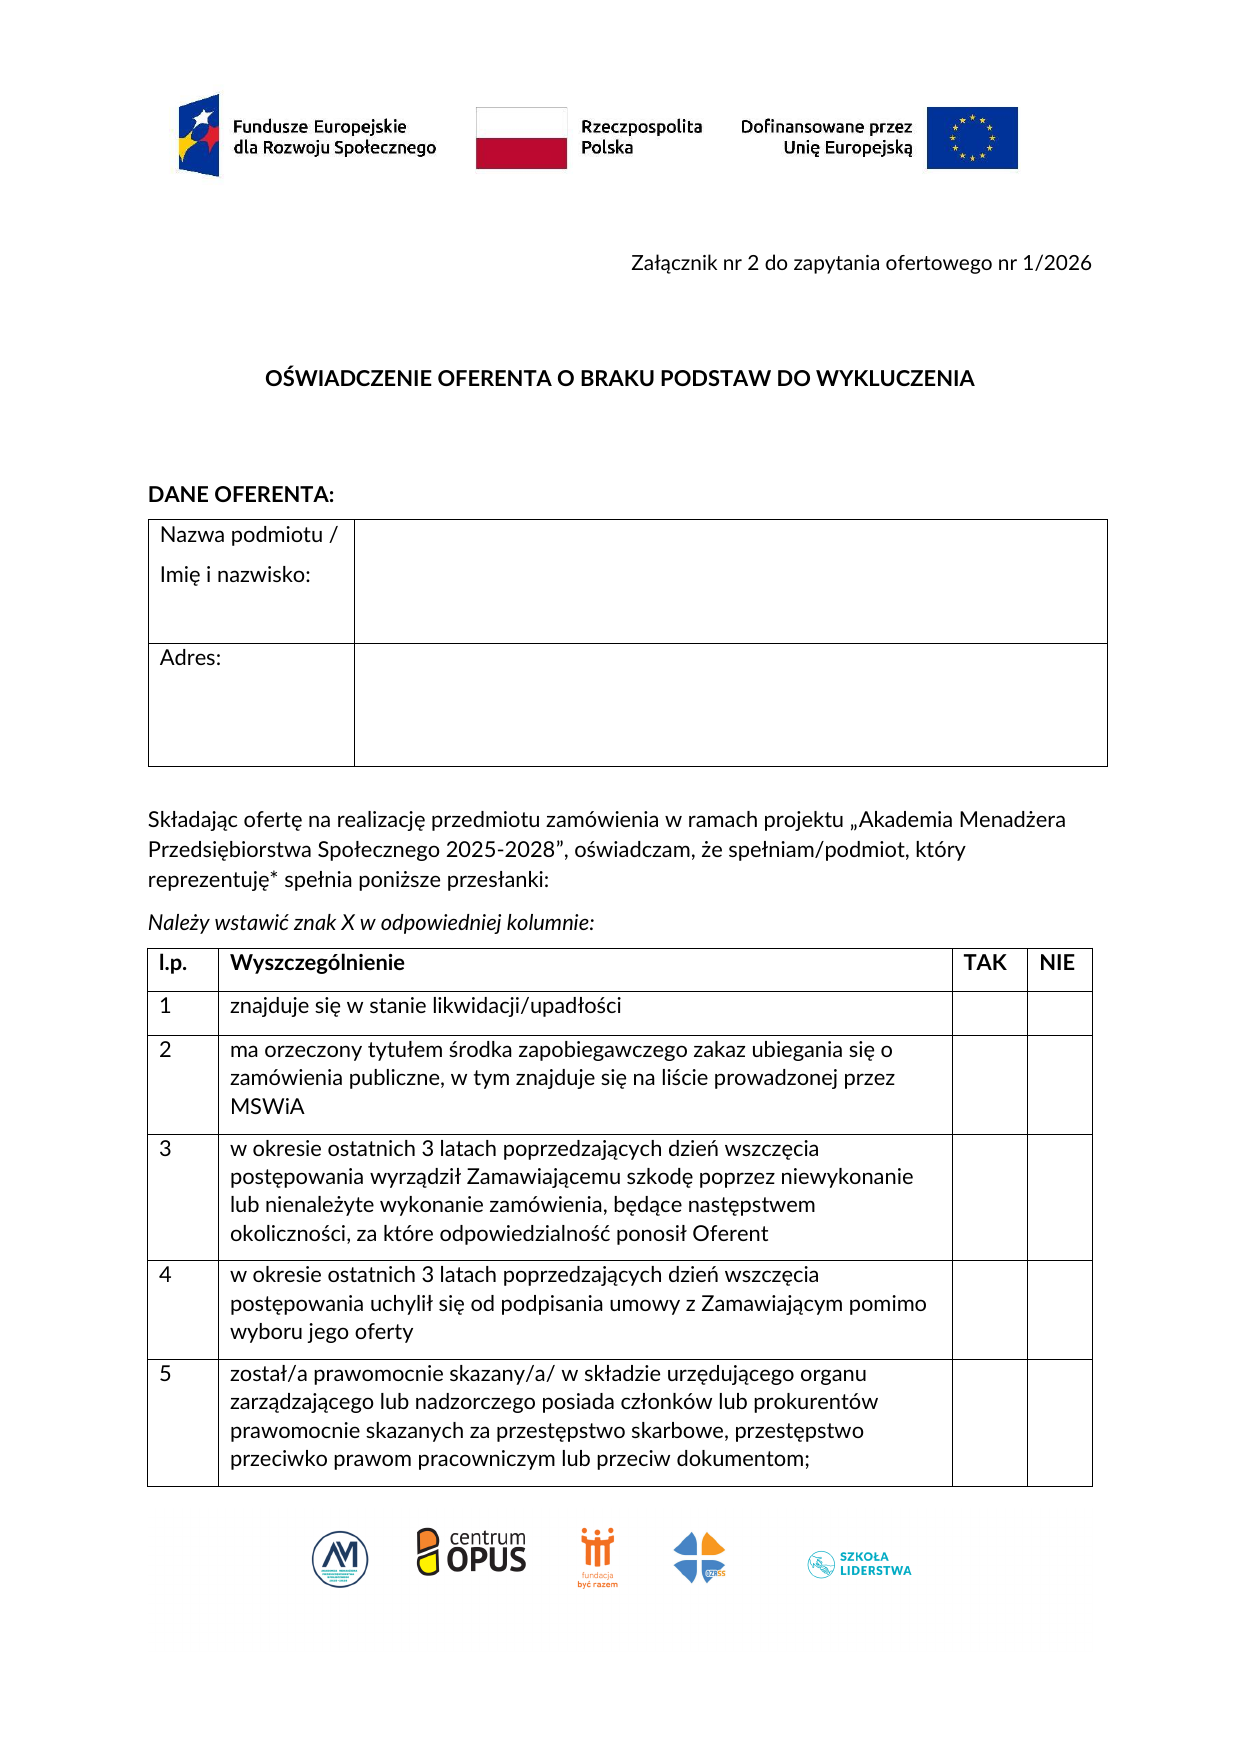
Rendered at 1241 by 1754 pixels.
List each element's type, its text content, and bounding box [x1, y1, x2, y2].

table_cell [1028, 992, 1092, 1035]
table_cell [953, 1135, 1027, 1260]
table_header NIE [1028, 949, 1092, 991]
table_cell [355, 644, 1107, 766]
table_cell [1028, 1036, 1092, 1133]
picture [147, 1508, 1093, 1652]
text DANE OFERENTA: [148, 481, 1092, 507]
text Należy wstawić znak X w odpowiedniej kolumnie: [148, 909, 1092, 935]
table_cell w okresie ostatnich 3 latach poprzedzających dzień wszczęcia postępowania uchylił się od podpisania umowy z Zamawiającym pomimo wyboru jego oferty [219, 1261, 952, 1359]
table_cell 2 [148, 1036, 218, 1133]
text Załącznik nr 2 do zapytania ofertowego nr 1/2026 [148, 249, 1092, 274]
table_cell ma orzeczony tytułem środka zapobiegawczego zakaz ubiegania się o zamówienia publiczne, w tym znajduje się na liście prowadzonej przez MSWiA [219, 1036, 952, 1133]
table_cell [953, 992, 1027, 1035]
table_cell 5 [148, 1360, 218, 1486]
table_header l.p. [148, 949, 218, 991]
table_cell Adres: [149, 644, 354, 766]
table_cell 4 [148, 1261, 218, 1359]
table_cell [953, 1261, 1027, 1359]
table_cell został/a prawomocnie skazany/a/ w składzie urzędującego organu zarządzającego lub nadzorczego posiada członków lub prokurentów prawomocnie skazanych za przestępstwo skarbowe, przestępstwo przeciwko prawom pracowniczym lub przeciw dokumentom; [219, 1360, 952, 1486]
text OŚWIADCZENIE OFERENTA O BRAKU PODSTAW DO WYKLUCZENIA [148, 364, 1092, 391]
picture [158, 73, 1038, 197]
table_cell 3 [148, 1135, 218, 1260]
table_header Wyszczególnienie [219, 949, 952, 991]
table_header Nazwa podmiotu / Imię i nazwisko: [149, 520, 354, 643]
table_cell 1 [148, 992, 218, 1035]
table_cell [953, 1360, 1027, 1486]
table_cell [953, 1036, 1027, 1133]
text Składając ofertę na realizację przedmiotu zamówienia w ramach projektu „Akademia Menadżera Przedsiębiorstwa Społecznego 2025-2028”, oświadczam, że spełniam/podmiot, który reprezentuję* spełnia poniższe przesłanki: [148, 806, 1092, 892]
table_cell w okresie ostatnich 3 latach poprzedzających dzień wszczęcia postępowania wyrządził Zamawiającemu szkodę poprzez niewykonanie lub nienależyte wykonanie zamówienia, będące następstwem okoliczności, za które odpowiedzialność ponosił Oferent [219, 1135, 952, 1260]
table_cell [1028, 1261, 1092, 1359]
table_header TAK [953, 949, 1027, 991]
table_cell [1028, 1360, 1092, 1486]
table_cell znajduje się w stanie likwidacji/upadłości [219, 992, 952, 1035]
table_header [355, 520, 1107, 643]
table_cell [1028, 1135, 1092, 1260]
